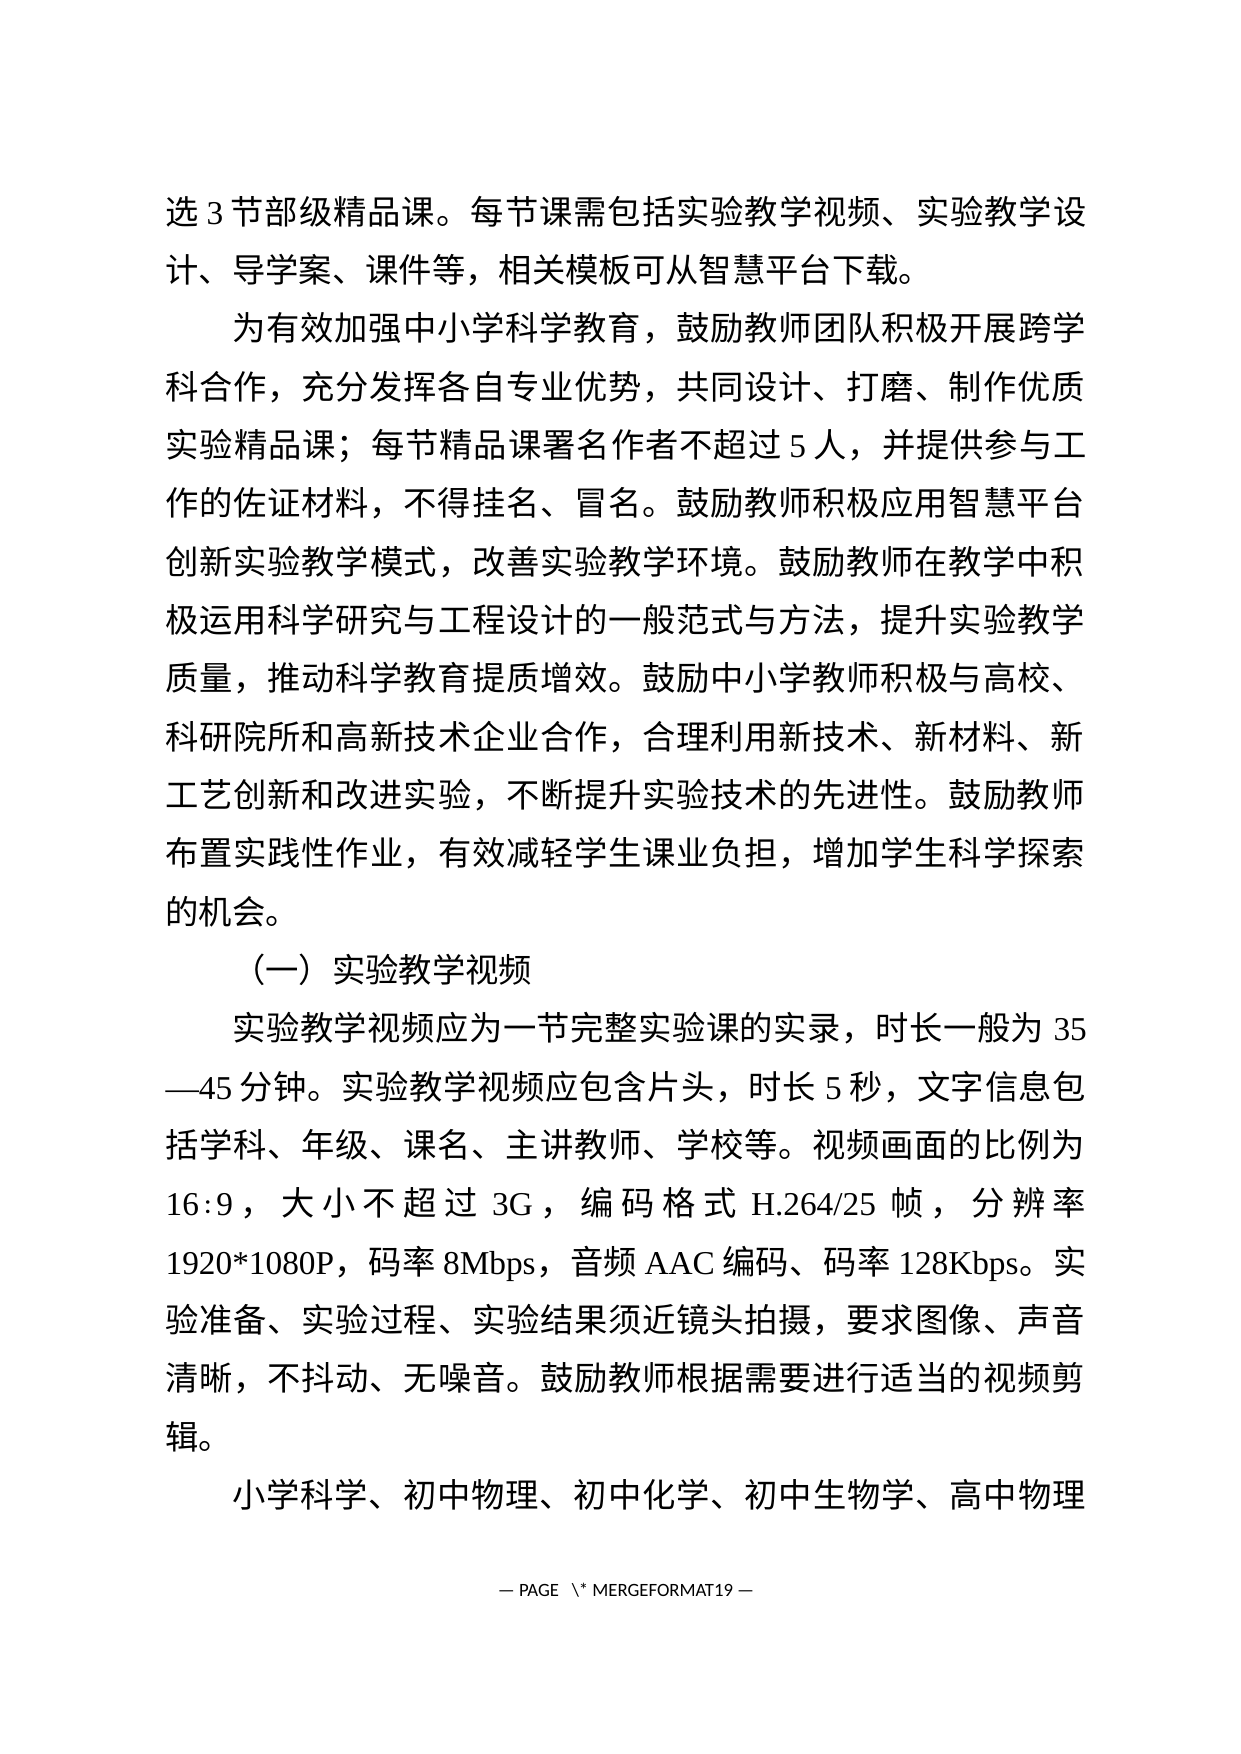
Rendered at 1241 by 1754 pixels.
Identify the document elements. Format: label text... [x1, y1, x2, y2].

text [165, 1461, 1087, 1519]
text 为有效加强中小学科学教育，鼓励教师团队积极开展跨学科合作，充分发挥各自专业优势，共同设计、打磨、制作优质实验精品课；每节精品课署名作者不超过5人，并提供参与工作的佐证材料，不得挂名、冒名。鼓励教师积极应用智慧平台创新实验教学模式，改善实验教学环境。鼓励教师在教学中积极运用科学研究与工程设计的一般范式与方法，提升实验教学质量，推动科学教育提质增效。鼓励中小学教师积极与高校、科研院所和高新技术企业合作，合理利用新技术、新材料、新工艺创新和改进实验，不断提升实验技术的先进性。鼓励教师布置实践性作业，有效减轻学生课业负担，增加学生科学探索的机会。 [165, 294, 1087, 936]
title （一）实验教学视频 [165, 936, 1087, 994]
text 实验教学视频应为一节完整实验课的实录，时长一般为35—45分钟。实验教学视频应包含片头，时长5秒，文字信息包括学科、年级、课名、主讲教师、学校等。视频画面的比例为16∶9，大小不超过3G，编码格式H.264/25帧，分辨率1920*1080P，码率8Mbps，音频AAC编码、码率128Kbps。实验准备、实验过程、实验结果须近镜头拍摄，要求图像、声音清晰，不抖动、无噪音。鼓励教师根据需要进行适当的视频剪辑。 [165, 994, 1087, 1461]
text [165, 177, 1087, 294]
